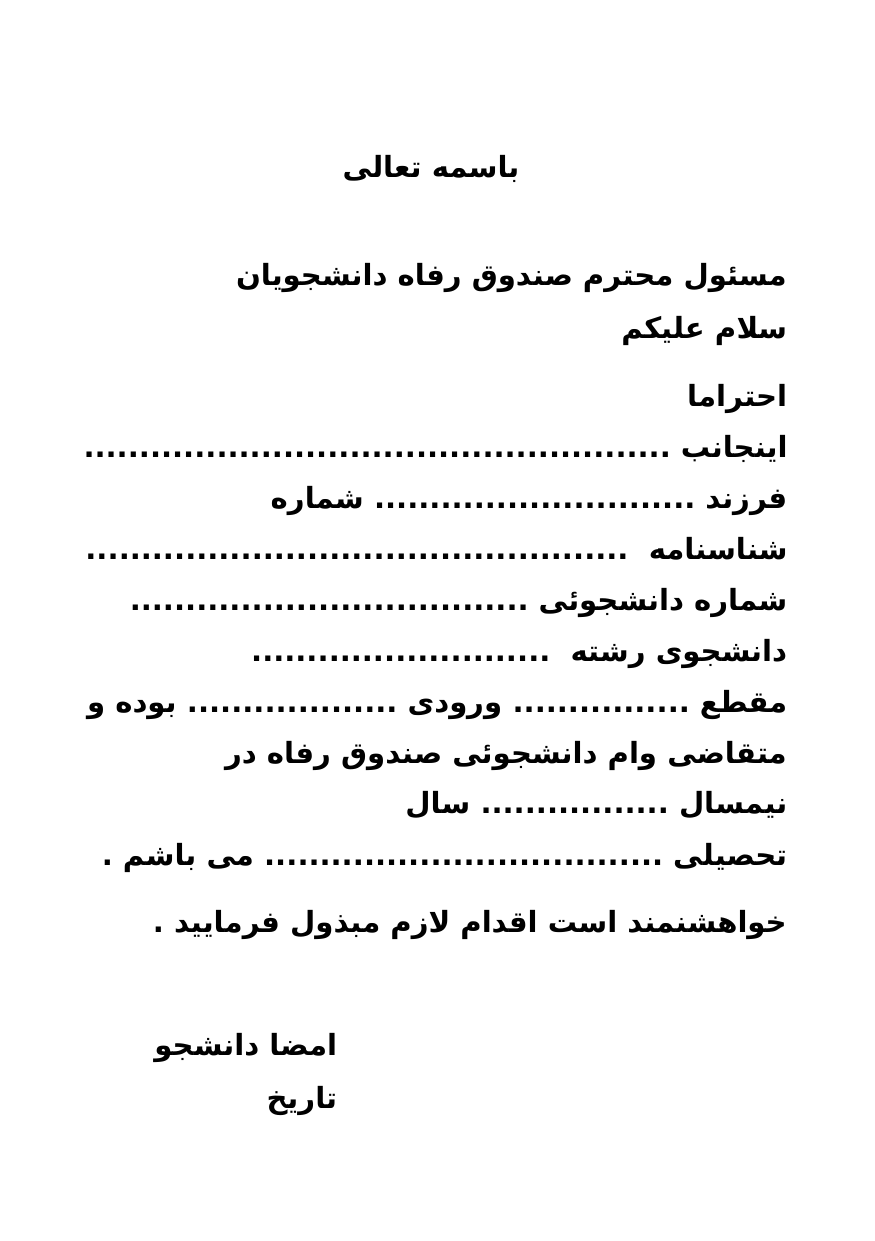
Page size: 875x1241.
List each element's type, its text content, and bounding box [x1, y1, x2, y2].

text مسئول محترم صندوق رفاه دانشجویان [75, 258, 787, 292]
text خواهشنمند است اقدام لازم مبذول فرمایید . [75, 905, 787, 939]
text تاریخ [75, 1081, 787, 1115]
text احتراما اینجانب .....................................................فرزند ............................. شماره شناسنامه ................................................. شماره دانشجوئی .................................... دانشجوی رشته ........................... مقطع ................ ورودی ................... بوده و متقاضی وام دانشجوئی صندوق رفاه در نیمسال ................. سال تحصیلی .................................... می باشم . [75, 379, 787, 872]
text باسمه تعالی [75, 150, 787, 184]
text امضا دانشجو [75, 1028, 787, 1062]
text سلام علیکم [75, 312, 787, 346]
